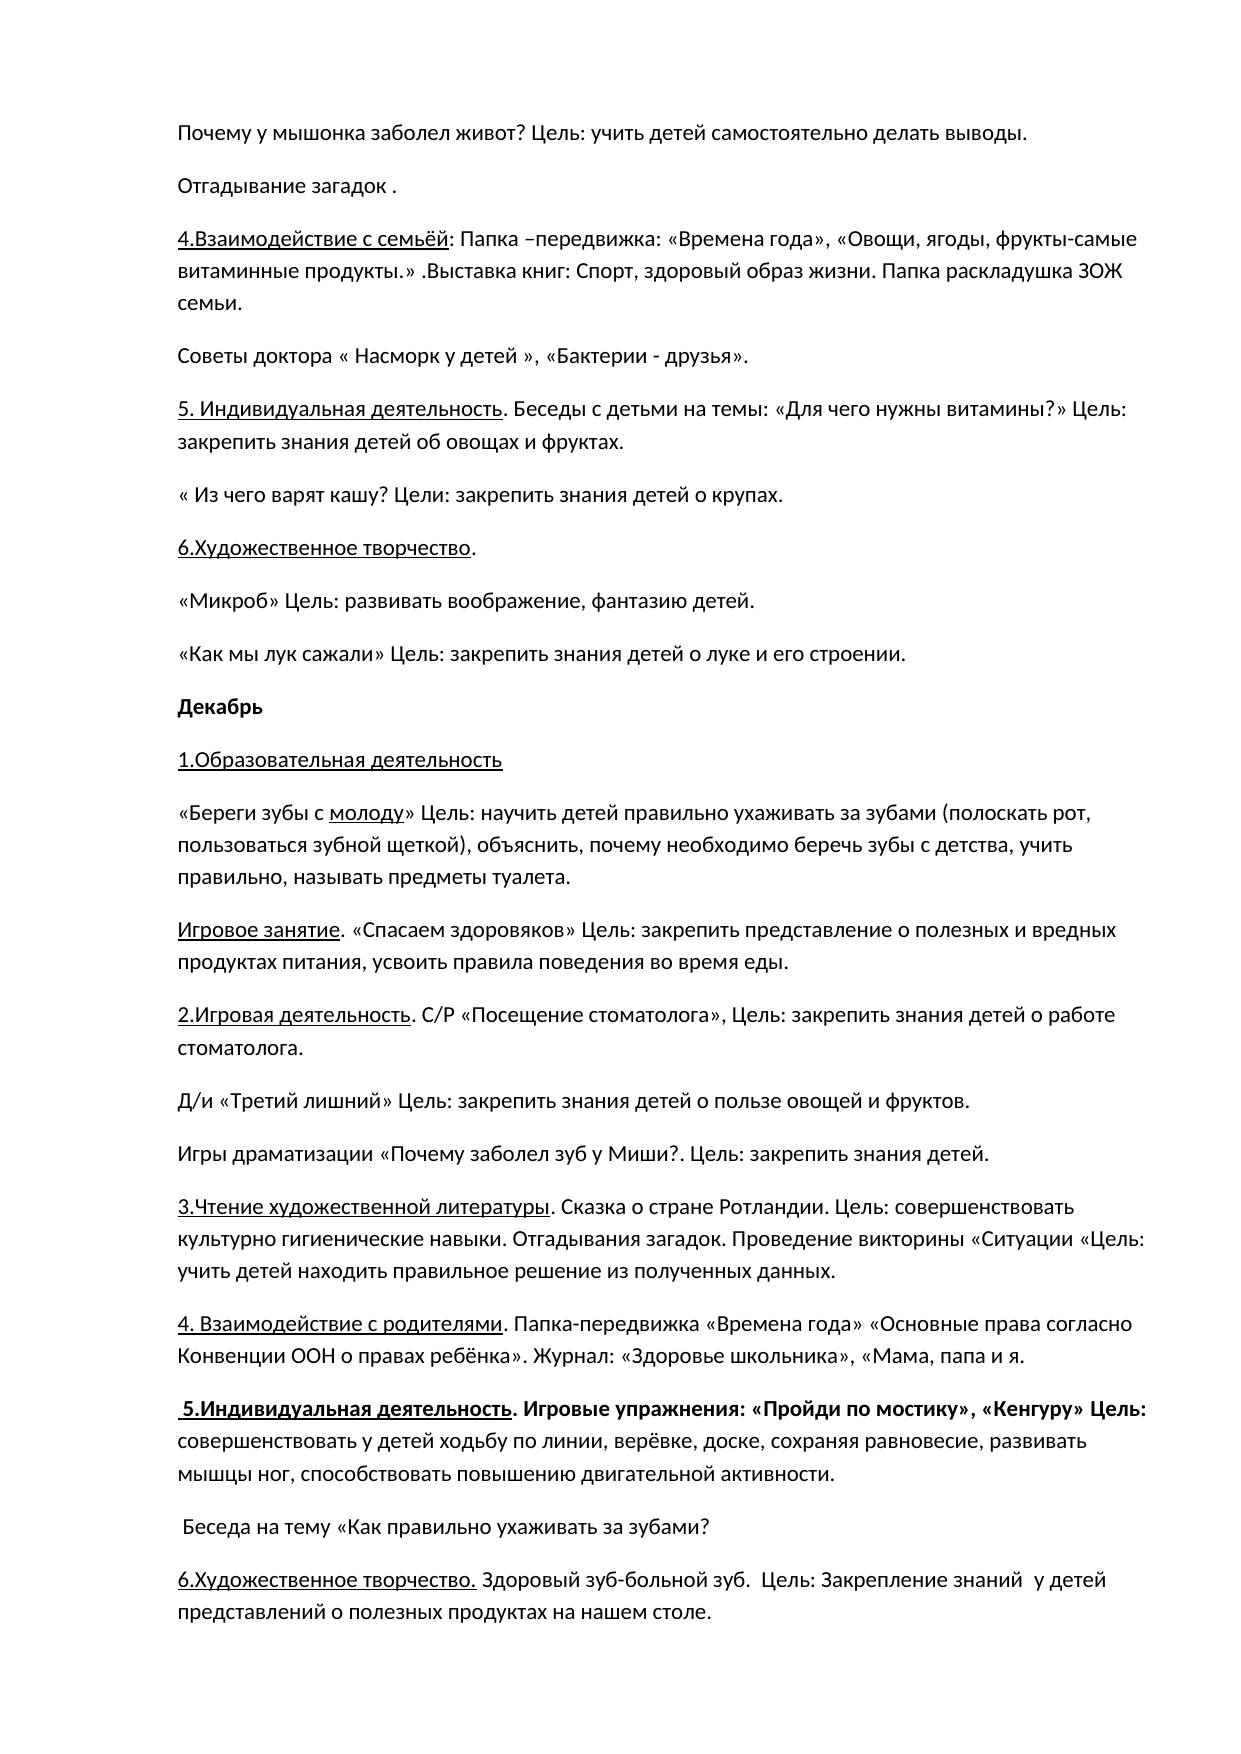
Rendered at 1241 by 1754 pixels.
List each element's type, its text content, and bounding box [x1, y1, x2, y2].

text Почему у мышонка заболел живот? Цель: учить детей самостоятельно делать выводы. [177, 118, 1152, 146]
text 6.Художественное творчество. Здоровый зуб-больной зуб. Цель: Закрепление знаний у детей представлений о полезных продуктах на нашем столе. [177, 1565, 1152, 1625]
text 1.Образовательная деятельность [177, 745, 1152, 773]
text 5.Индивидуальная деятельность. Игровые упражнения: «Пройди по мостику», «Кенгуру» Цель: совершенствовать у детей ходьбу по линии, верёвке, доске, сохраняя равновесие, развивать мышцы ног, способствовать повышению двигательной активности. [177, 1394, 1152, 1487]
text Игры драматизации «Почему заболел зуб у Миши?. Цель: закрепить знания детей. [177, 1139, 1152, 1167]
text Декабрь [177, 692, 1152, 720]
text «Как мы лук сажали» Цель: закрепить знания детей о луке и его строении. [177, 639, 1152, 667]
text 2.Игровая деятельность. С/Р «Посещение стоматолога», Цель: закрепить знания детей о работе стоматолога. [177, 1001, 1152, 1061]
text «Микроб» Цель: развивать воображение, фантазию детей. [177, 586, 1152, 614]
text 6.Художественное творчество. [177, 533, 1152, 561]
text « Из чего варят кашу? Цели: закрепить знания детей о крупах. [177, 480, 1152, 508]
text Советы доктора « Насморк у детей », «Бактерии - друзья». [177, 342, 1152, 369]
text 4.Взаимодействие с семьёй: Папка –передвижка: «Времена года», «Овощи, ягоды, фрукты-самые витаминные продукты.» .Выставка книг: Спорт, здоровый образ жизни. Папка раскладушка ЗОЖ семьи. [177, 224, 1152, 317]
text 5. Индивидуальная деятельность. Беседы с детьми на темы: «Для чего нужны витамины?» Цель: закрепить знания детей об овощах и фруктах. [177, 394, 1152, 455]
text Беседа на тему «Как правильно ухаживать за зубами? [177, 1512, 1152, 1540]
text 3.Чтение художественной литературы. Сказка о стране Ротландии. Цель: совершенствовать культурно гигиенические навыки. Отгадывания загадок. Проведение викторины «Ситуации «Цель: учить детей находить правильное решение из полученных данных. [177, 1192, 1152, 1284]
text Д/и «Третий лишний» Цель: закрепить знания детей о пользе овощей и фруктов. [177, 1086, 1152, 1114]
text «Береги зубы с молоду» Цель: научить детей правильно ухаживать за зубами (полоскать рот, пользоваться зубной щеткой), объяснить, почему необходимо беречь зубы с детства, учить правильно, называть предметы туалета. [177, 798, 1152, 890]
text Игровое занятие. «Спасаем здоровяков» Цель: закрепить представление о полезных и вредных продуктах питания, усвоить правила поведения во время еды. [177, 915, 1152, 976]
text Отгадывание загадок . [177, 171, 1152, 199]
text 4. Взаимодействие с родителями. Папка-передвижка «Времена года» «Основные права согласно Конвенции ООН о правах ребёнка». Журнал: «Здоровье школьника», «Мама, папа и я. [177, 1309, 1152, 1369]
